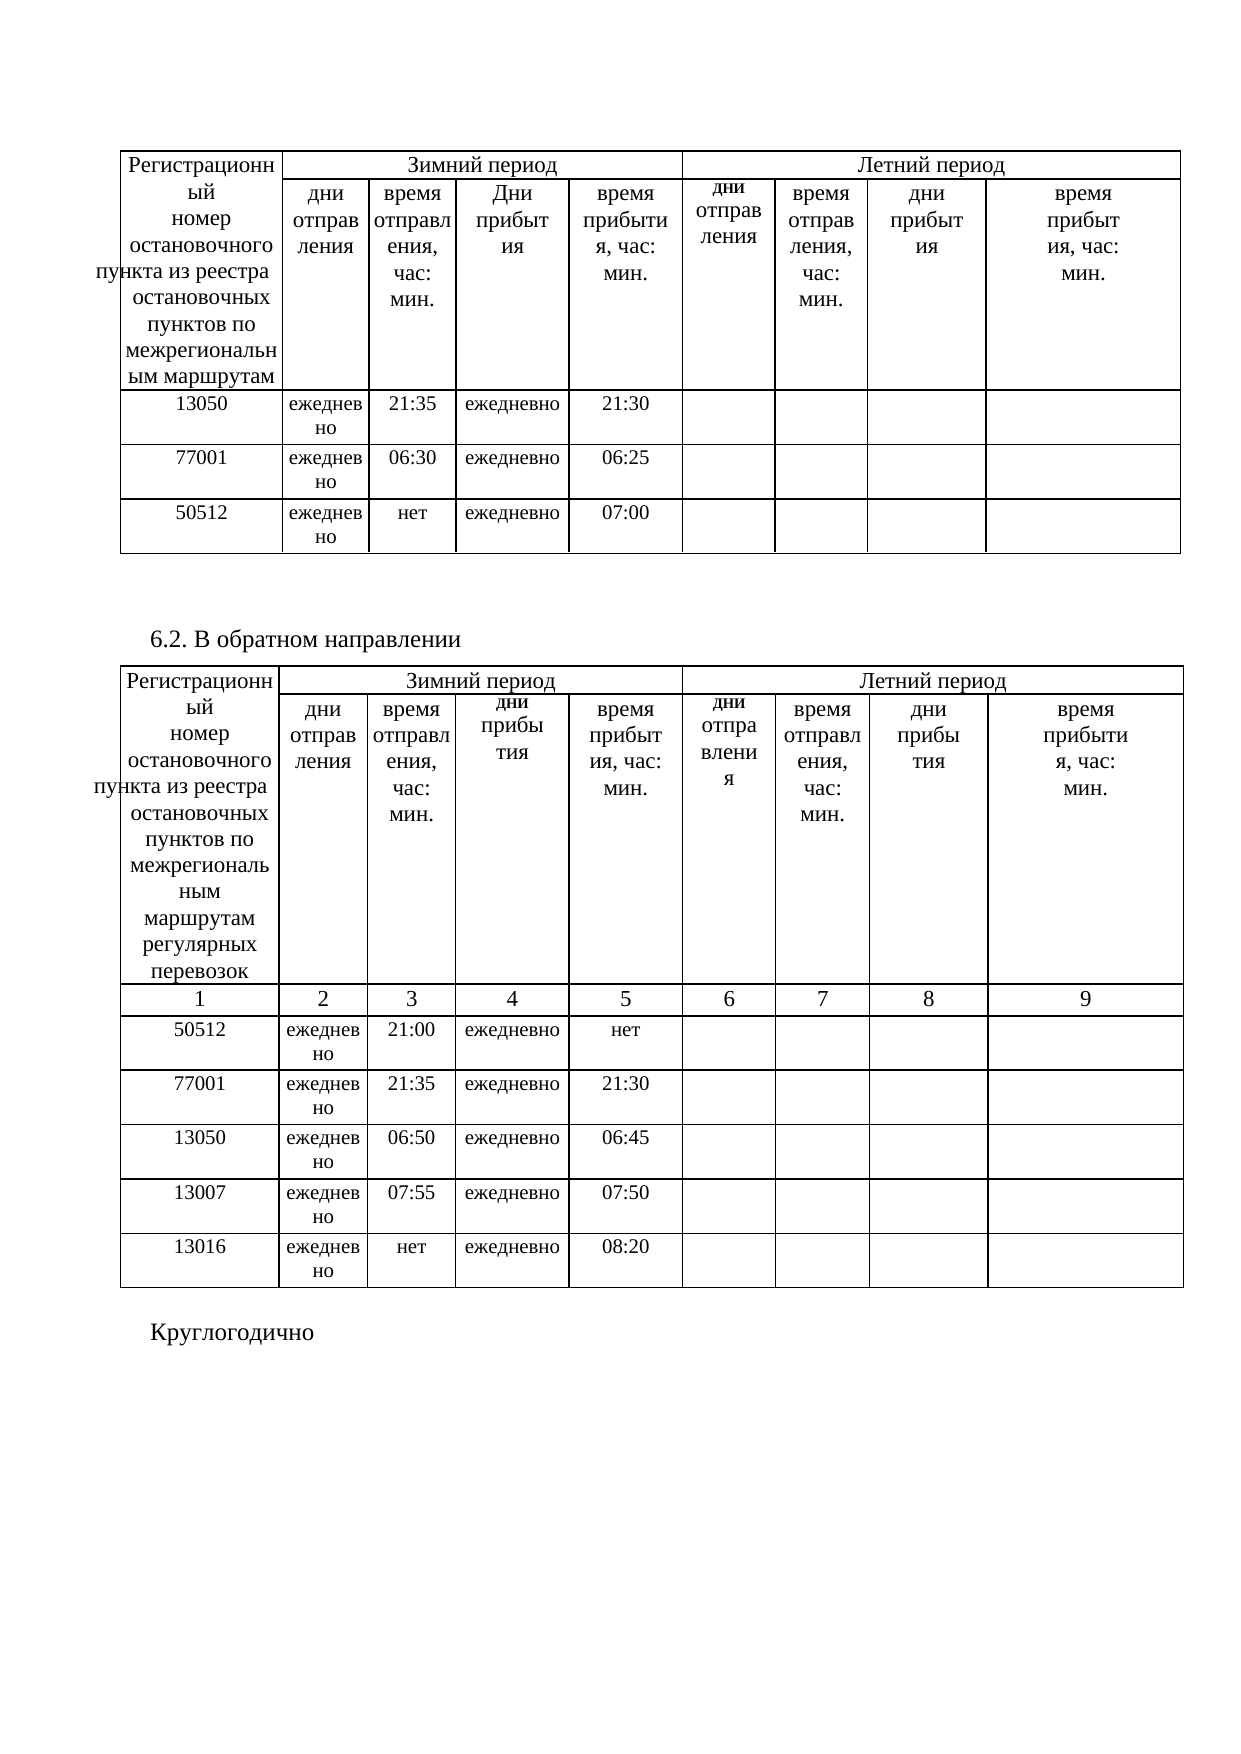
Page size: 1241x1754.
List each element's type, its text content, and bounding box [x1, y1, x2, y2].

table_cell 7 [776, 985, 869, 1015]
table_cell время отправ ления, час: мин. [776, 180, 867, 389]
table_cell [987, 500, 1180, 552]
table_cell 3 [368, 985, 455, 1015]
table_cell дни отправ ления [280, 695, 367, 983]
table_cell 4 [456, 985, 568, 1015]
table_cell ежедневно [283, 391, 368, 444]
table_cell [683, 1125, 775, 1178]
table_cell время отправл ения, час: мин. [776, 695, 869, 983]
table_cell [870, 1125, 987, 1178]
table_cell 8 [870, 985, 987, 1015]
table_cell [870, 1180, 987, 1232]
table_cell 21:30 [570, 1071, 682, 1124]
table_cell [776, 1071, 869, 1124]
table_cell [870, 1071, 987, 1124]
table_cell 5 [570, 985, 682, 1015]
table_cell 77001 [121, 1071, 278, 1124]
table_cell время отправл ения, час: мин. [370, 180, 455, 389]
table_cell ежедневно [456, 1234, 568, 1287]
table_cell [987, 445, 1180, 498]
table_cell ежедневно [280, 1125, 367, 1178]
table_cell 21:00 [368, 1017, 455, 1069]
table_cell ДНИ отправ ления [683, 180, 774, 389]
table_cell 06:30 [370, 445, 455, 498]
table_cell [989, 1234, 1183, 1287]
table_header Зимний период [283, 152, 682, 178]
table_cell Дни прибыт ия [457, 180, 568, 389]
table_cell 06:25 [570, 445, 682, 498]
table_cell ДНИ отпра влени я [683, 695, 775, 983]
table_cell 21:30 [570, 391, 682, 444]
table_cell 13050 [121, 391, 282, 444]
table_cell ежедневно [280, 1071, 367, 1124]
table_cell [776, 445, 867, 498]
table_cell [776, 391, 867, 444]
table_cell [683, 1180, 775, 1232]
table_cell ежедневно [283, 445, 368, 498]
table_cell время отправл ения, час: мин. [368, 695, 455, 983]
table_header Регистрационный номер остановочного пункта из реестра остановочных пунктов по межрегиональным маршрутам регулярных перевозок [121, 667, 278, 983]
table_cell [683, 1234, 775, 1287]
table_cell нет [370, 500, 455, 552]
table_cell [683, 391, 774, 444]
table_cell ежедневно [280, 1234, 367, 1287]
table_cell 13050 [121, 1125, 278, 1178]
table_cell 07:50 [570, 1180, 682, 1232]
table_cell ежедневно [457, 391, 568, 444]
table_cell ежедневно [456, 1017, 568, 1069]
table_cell 08:20 [570, 1234, 682, 1287]
table_cell дни отправ ления [283, 180, 368, 389]
table_cell дни прибы тия [870, 695, 987, 983]
table_cell [868, 391, 985, 444]
table_cell ежедневно [283, 500, 368, 552]
table_cell [776, 1017, 869, 1069]
table_cell [989, 1017, 1183, 1069]
table_cell 2 [280, 985, 367, 1015]
table_cell ежедневно [456, 1180, 568, 1232]
table_cell [683, 500, 774, 552]
table_cell [989, 1071, 1183, 1124]
table_cell 07:00 [570, 500, 682, 552]
table_cell 21:35 [368, 1071, 455, 1124]
table_cell 13007 [121, 1180, 278, 1232]
table_cell ежедневно [457, 500, 568, 552]
table_cell 50512 [121, 1017, 278, 1069]
table_cell дни прибыт ия [868, 180, 985, 389]
table_cell 77001 [121, 445, 282, 498]
table_cell 1 [121, 985, 278, 1015]
table_cell [776, 1125, 869, 1178]
table_header Летний период [683, 152, 1180, 178]
table_cell 9 [989, 985, 1183, 1015]
table_cell [683, 1071, 775, 1124]
table_cell время прибыти я, час: мин. [570, 180, 682, 389]
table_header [121, 152, 282, 389]
table_cell [870, 1017, 987, 1069]
table_cell [987, 391, 1180, 444]
table_cell 06:45 [570, 1125, 682, 1178]
table_cell [868, 445, 985, 498]
table_cell [989, 1125, 1183, 1178]
table_cell [989, 1180, 1183, 1232]
table_cell время прибыти я, час: мин. [989, 695, 1183, 983]
table_cell время прибыт ия, час: мин. [987, 180, 1180, 389]
table_cell [683, 1017, 775, 1069]
table_cell нет [368, 1234, 455, 1287]
table_header Зимний период [280, 667, 682, 693]
table_cell время прибыт ия, час: мин. [570, 695, 682, 983]
table_cell 50512 [121, 500, 282, 552]
table_cell 07:55 [368, 1180, 455, 1232]
table_cell 21:35 [370, 391, 455, 444]
table_cell ежедневно [456, 1125, 568, 1178]
table_cell [870, 1234, 987, 1287]
table_cell нет [570, 1017, 682, 1069]
table_cell ДНИ прибы тия [456, 695, 568, 983]
table_cell [868, 500, 985, 552]
table_cell [776, 1180, 869, 1232]
table_cell 13016 [121, 1234, 278, 1287]
table_cell 6 [683, 985, 775, 1015]
table_cell ежедневно [280, 1180, 367, 1232]
table_cell [776, 1234, 869, 1287]
text Круглогодично [150, 1317, 1090, 1346]
table_cell ежедневно [280, 1017, 367, 1069]
table_cell ежедневно [457, 445, 568, 498]
table_cell ежедневно [456, 1071, 568, 1124]
text 6.2. В обратном направлении [150, 624, 1090, 653]
table_cell 06:50 [368, 1125, 455, 1178]
table_cell [683, 445, 774, 498]
table_cell [776, 500, 867, 552]
table_header Летний период [683, 667, 1183, 693]
